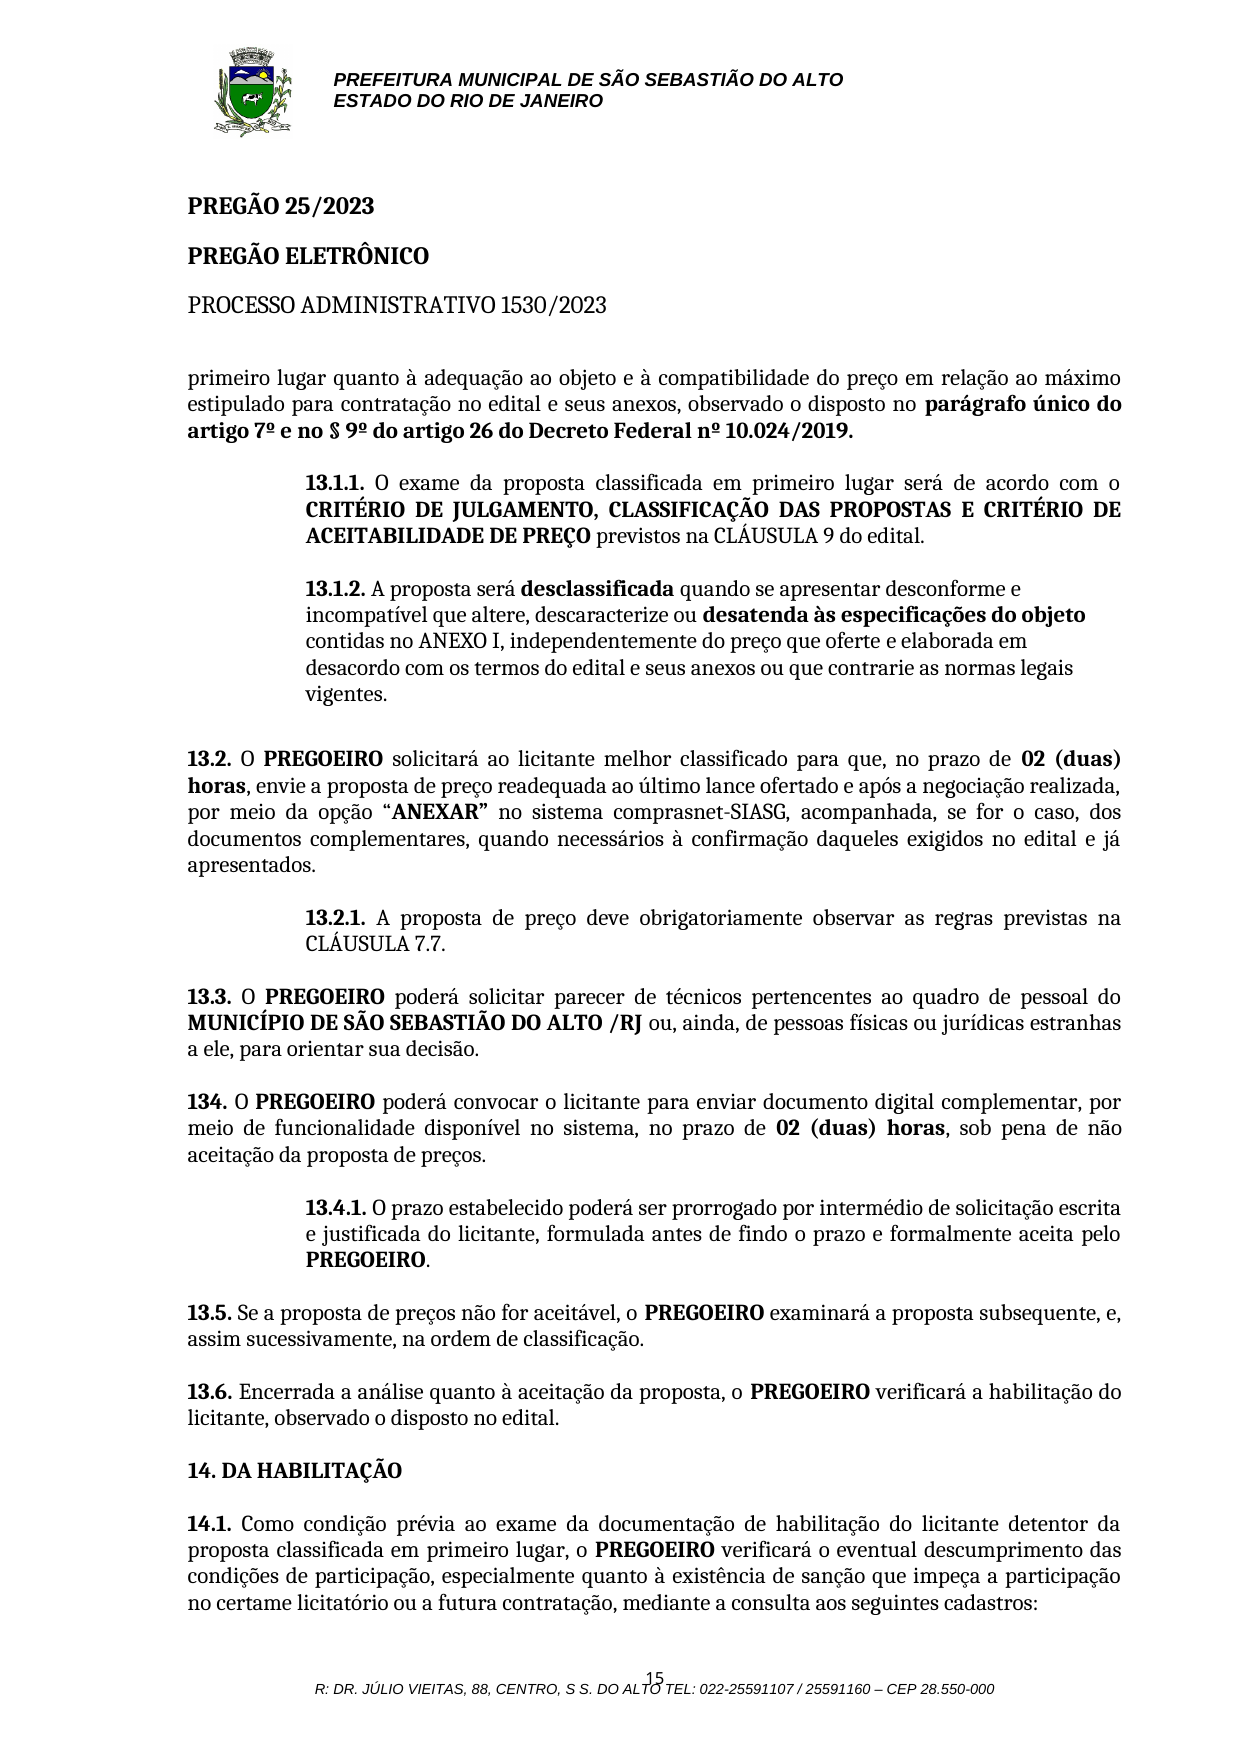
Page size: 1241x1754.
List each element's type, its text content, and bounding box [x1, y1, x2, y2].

text 13.1.2. A proposta será desclassificada quando se apresentar desconforme e incompatível que altere, descaracterize ou desatenda às especificações do objeto contidas no ANEXO I, independentemente do preço que oferte e elaborada em desacordo com os termos do edital e seus anexos ou que contrarie as normas legais vigentes. [306, 576, 1122, 707]
text 14. DA HABILITAÇÃO [188, 1458, 1118, 1484]
text 13.6. Encerrada a análise quanto à aceitação da proposta, o PREGOEIRO verificará a habilitação do licitante, observado o disposto no edital. [187, 1379, 1122, 1431]
text 13.3. O PREGOEIRO poderá solicitar parecer de técnicos pertencentes ao quadro de pessoal do MUNICÍPIO DE SÃO SEBASTIÃO DO ALTO /RJ ou, ainda, de pessoas físicas ou jurídicas estranhas a ele, para orientar sua decisão. [187, 983, 1122, 1062]
text 13.1.1. O exame da proposta classificada em primeiro lugar será de acordo com o CRITÉRIO DE JULGAMENTO, CLASSIFICAÇÃO DAS PROPOSTAS E CRITÉRIO DE ACEITABILIDADE DE PREÇO previstos na CLÁUSULA 9 do edital. [306, 470, 1122, 549]
text 13.4.1. O prazo estabelecido poderá ser prorrogado por intermédio de solicitação escrita e justificada do licitante, formulada antes de findo o prazo e formalmente aceita pelo PREGOEIRO. [306, 1194, 1122, 1273]
picture [213, 44, 293, 139]
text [187, 365, 1122, 444]
text 13.5. Se a proposta de preços não for aceitável, o PREGOEIRO examinará a proposta subsequente, e, assim sucessivamente, na ordem de classificação. [187, 1300, 1122, 1352]
text 134. O PREGOEIRO poderá convocar o licitante para enviar documento digital complementar, por meio de funcionalidade disponível no sistema, no prazo de 02 (duas) horas, sob pena de não aceitação da proposta de preços. [187, 1089, 1122, 1168]
text 14.1. Como condição prévia ao exame da documentação de habilitação do licitante detentor da proposta classificada em primeiro lugar, o PREGOEIRO verificará o eventual descumprimento das condições de participação, especialmente quanto à existência de sanção que impeça a participação no certame licitatório ou a futura contratação, mediante a consulta aos seguintes cadastros: [187, 1511, 1122, 1616]
text 13.2. O PREGOEIRO solicitará ao licitante melhor classificado para que, no prazo de 02 (duas) horas, envie a proposta de preço readequada ao último lance ofertado e após a negociação realizada, por meio da opção “ANEXAR” no sistema comprasnet-SIASG, acompanhada, se for o caso, dos documentos complementares, quando necessários à confirmação daqueles exigidos no edital e já apresentados. [187, 746, 1122, 878]
text 13.2.1. A proposta de preço deve obrigatoriamente observar as regras previstas na CLÁUSULA 7.7. [306, 904, 1122, 957]
